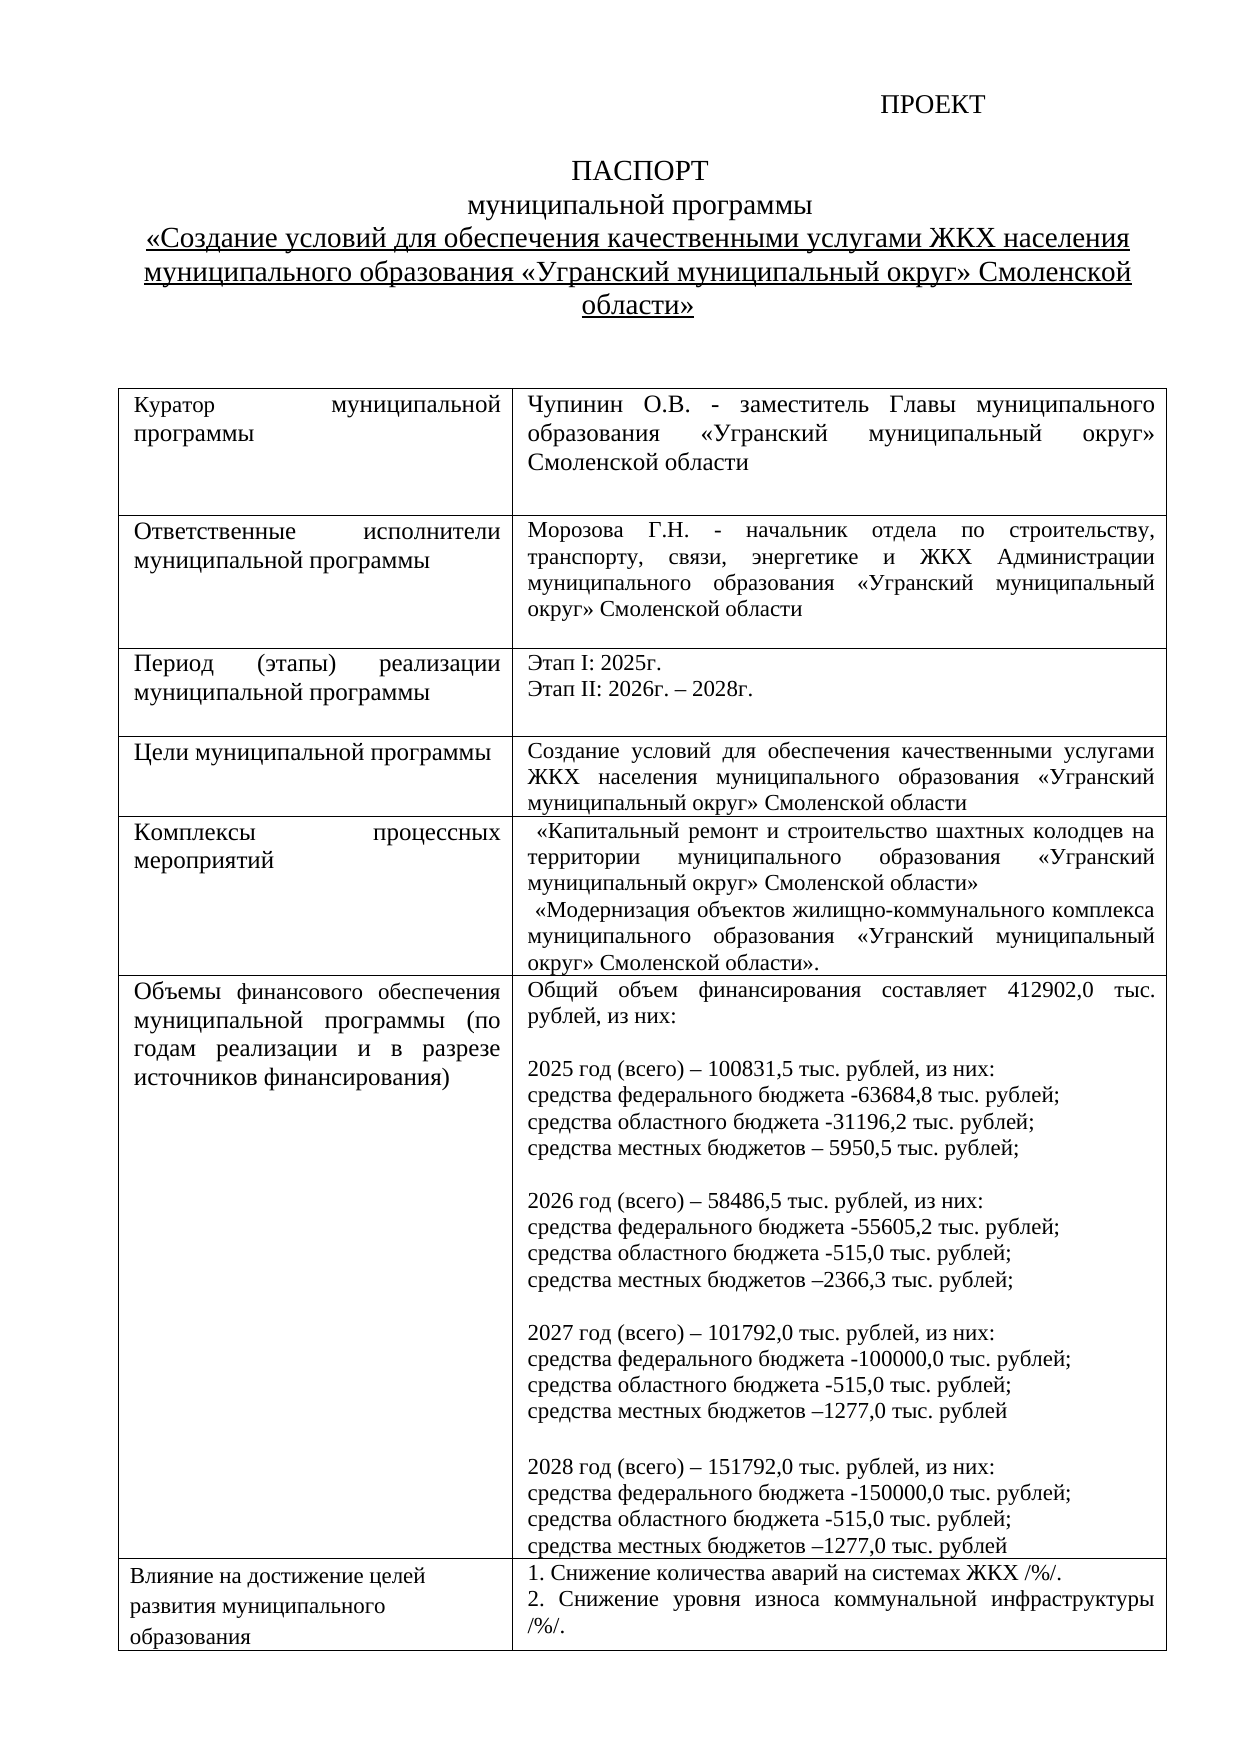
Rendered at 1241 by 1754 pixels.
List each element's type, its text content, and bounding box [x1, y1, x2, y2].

text ПАСПОРТ [122, 153, 1157, 187]
text муниципальной программы [122, 187, 1157, 220]
table_cell Период (этапы) реализации муниципальной программы [119, 649, 512, 736]
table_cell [119, 1559, 512, 1650]
table_header Куратор муниципальной программы [119, 389, 512, 515]
table_cell Морозова Г.Н. - начальник отдела по строительству, транспорту, связи, энергетике и ЖКХ Администрации муниципального образования «Угранский муниципальный округ» Смоленской области [513, 516, 1166, 647]
table_cell Общий объем финансирования составляет 412902,0 тыс. рублей, из них: 2025 год (всего) – 100831,5 тыс. рублей, из них: средства федерального бюджета -63684,8 тыс. рублей; средства областного бюджета -31196,2 тыс. рублей; средства местных бюджетов – 5950,5 тыс. рублей; 2026 год (всего) – 58486,5 тыс. рублей, из них: средства федерального бюджета -55605,2 тыс. рублей; средства областного бюджета -515,0 тыс. рублей; средства местных бюджетов –2366,3 тыс. рублей; 2027 год (всего) – 101792,0 тыс. рублей, из них: средства федерального бюджета -100000,0 тыс. рублей; средства областного бюджета -515,0 тыс. рублей; средства местных бюджетов –1277,0 тыс. рублей 2028 год (всего) – 151792,0 тыс. рублей, из них: средства федерального бюджета -150000,0 тыс. рублей; средства областного бюджета -515,0 тыс. рублей; средства местных бюджетов –1277,0 тыс. рублей [513, 976, 1166, 1558]
text «Создание условий для обеспечения качественными услугами ЖКХ населения муниципального образования «Угранский муниципальный округ» Смоленской области» [118, 220, 1157, 321]
table_cell Этап I: 2025г. Этап II: 2026г. – 2028г. [513, 649, 1166, 736]
text ПРОЕКТ [708, 89, 1157, 120]
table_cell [513, 1559, 1166, 1650]
table_header Чупинин О.В. - заместитель Главы муниципального образования «Угранский муниципальный округ» Смоленской области [513, 389, 1166, 515]
table_cell «Капитальный ремонт и строительство шахтных колодцев на территории муниципального образования «Угранский муниципальный округ» Смоленской области» «Модернизация объектов жилищно-коммунального комплекса муниципального образования «Угранский муниципальный округ» Смоленской области». [513, 817, 1166, 975]
table_cell Объемы финансового обеспечения муниципальной программы (по годам реализации и в разрезе источников финансирования) [119, 976, 512, 1558]
table_cell Создание условий для обеспечения качественными услугами ЖКХ населения муниципального образования «Угранский муниципальный округ» Смоленской области [513, 737, 1166, 816]
table_cell Ответственные исполнители муниципальной программы [119, 516, 512, 647]
table_cell Цели муниципальной программы [119, 737, 512, 816]
table_cell Комплексы процессных мероприятий [119, 817, 512, 975]
